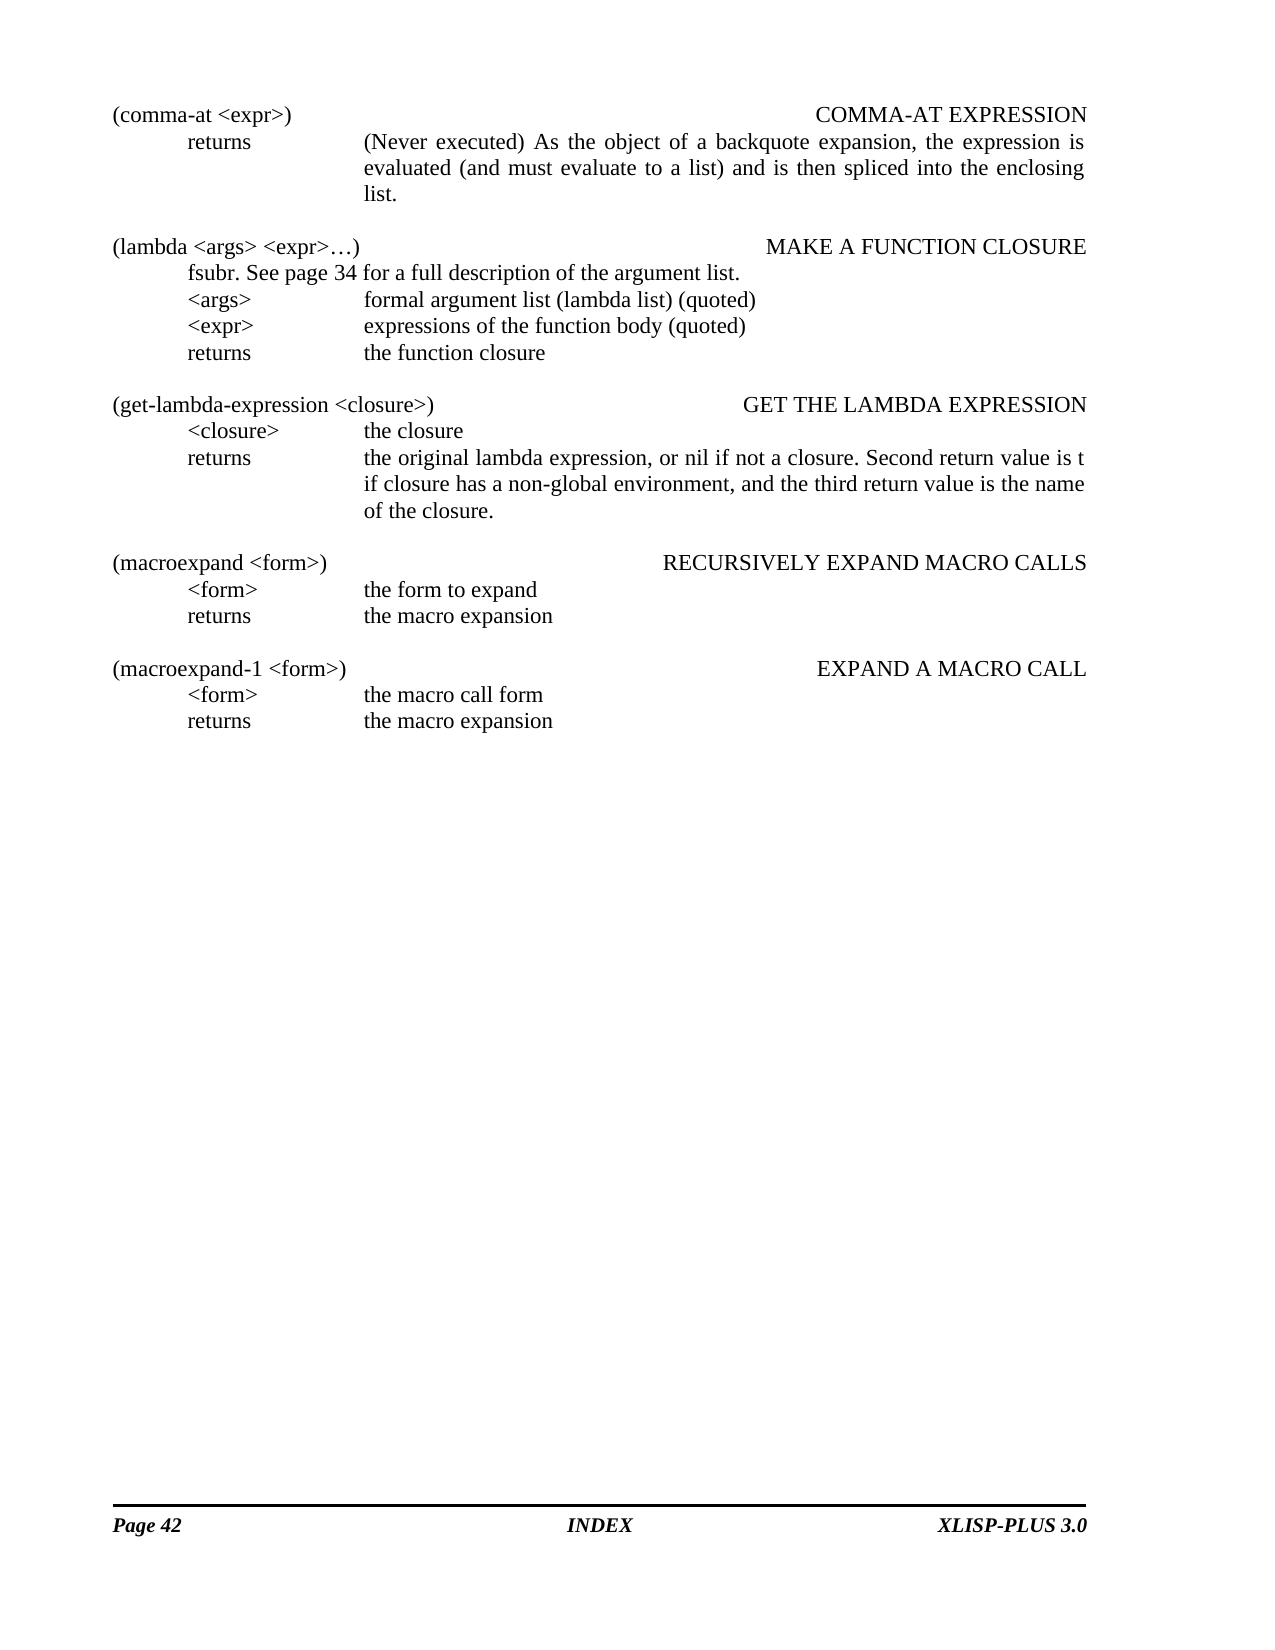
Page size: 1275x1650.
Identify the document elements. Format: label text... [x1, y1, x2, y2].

text returns the original lambda expression, or nil if not a closure. Second return value is t if closure has a non-global environment, and the third return value is the name of the closure. [112, 444, 1086, 523]
text (lambda <args> <expr>…) MAKE A FUNCTION CLOSURE [112, 233, 1086, 259]
text returns the macro expansion [112, 602, 1086, 628]
text <form> the form to expand [112, 576, 1086, 602]
text returns (Never executed) As the object of a backquote expansion, the expression is evaluated (and must evaluate to a list) and is then spliced into the enclosing list. [112, 128, 1086, 207]
text <args> formal argument list (lambda list) (quoted) [112, 286, 1086, 312]
text <closure> the closure [112, 418, 1086, 444]
text <expr> expressions of the function body (quoted) [112, 312, 1086, 338]
text (get-lambda-expression <closure>) GET THE LAMBDA EXPRESSION [112, 391, 1086, 418]
text (macroexpand <form>) RECURSIVELY EXPAND MACRO CALLS [112, 549, 1086, 576]
text (comma-at <expr>) COMMA-AT EXPRESSION [112, 101, 1086, 128]
text fsubr. See page 34 for a full description of the argument list. [112, 259, 1086, 286]
text (macroexpand-1 <form>) EXPAND A MACRO CALL [112, 655, 1086, 681]
text <form> the macro call form [112, 681, 1086, 707]
text returns the function closure [112, 338, 1086, 365]
text returns the macro expansion [112, 707, 1086, 734]
